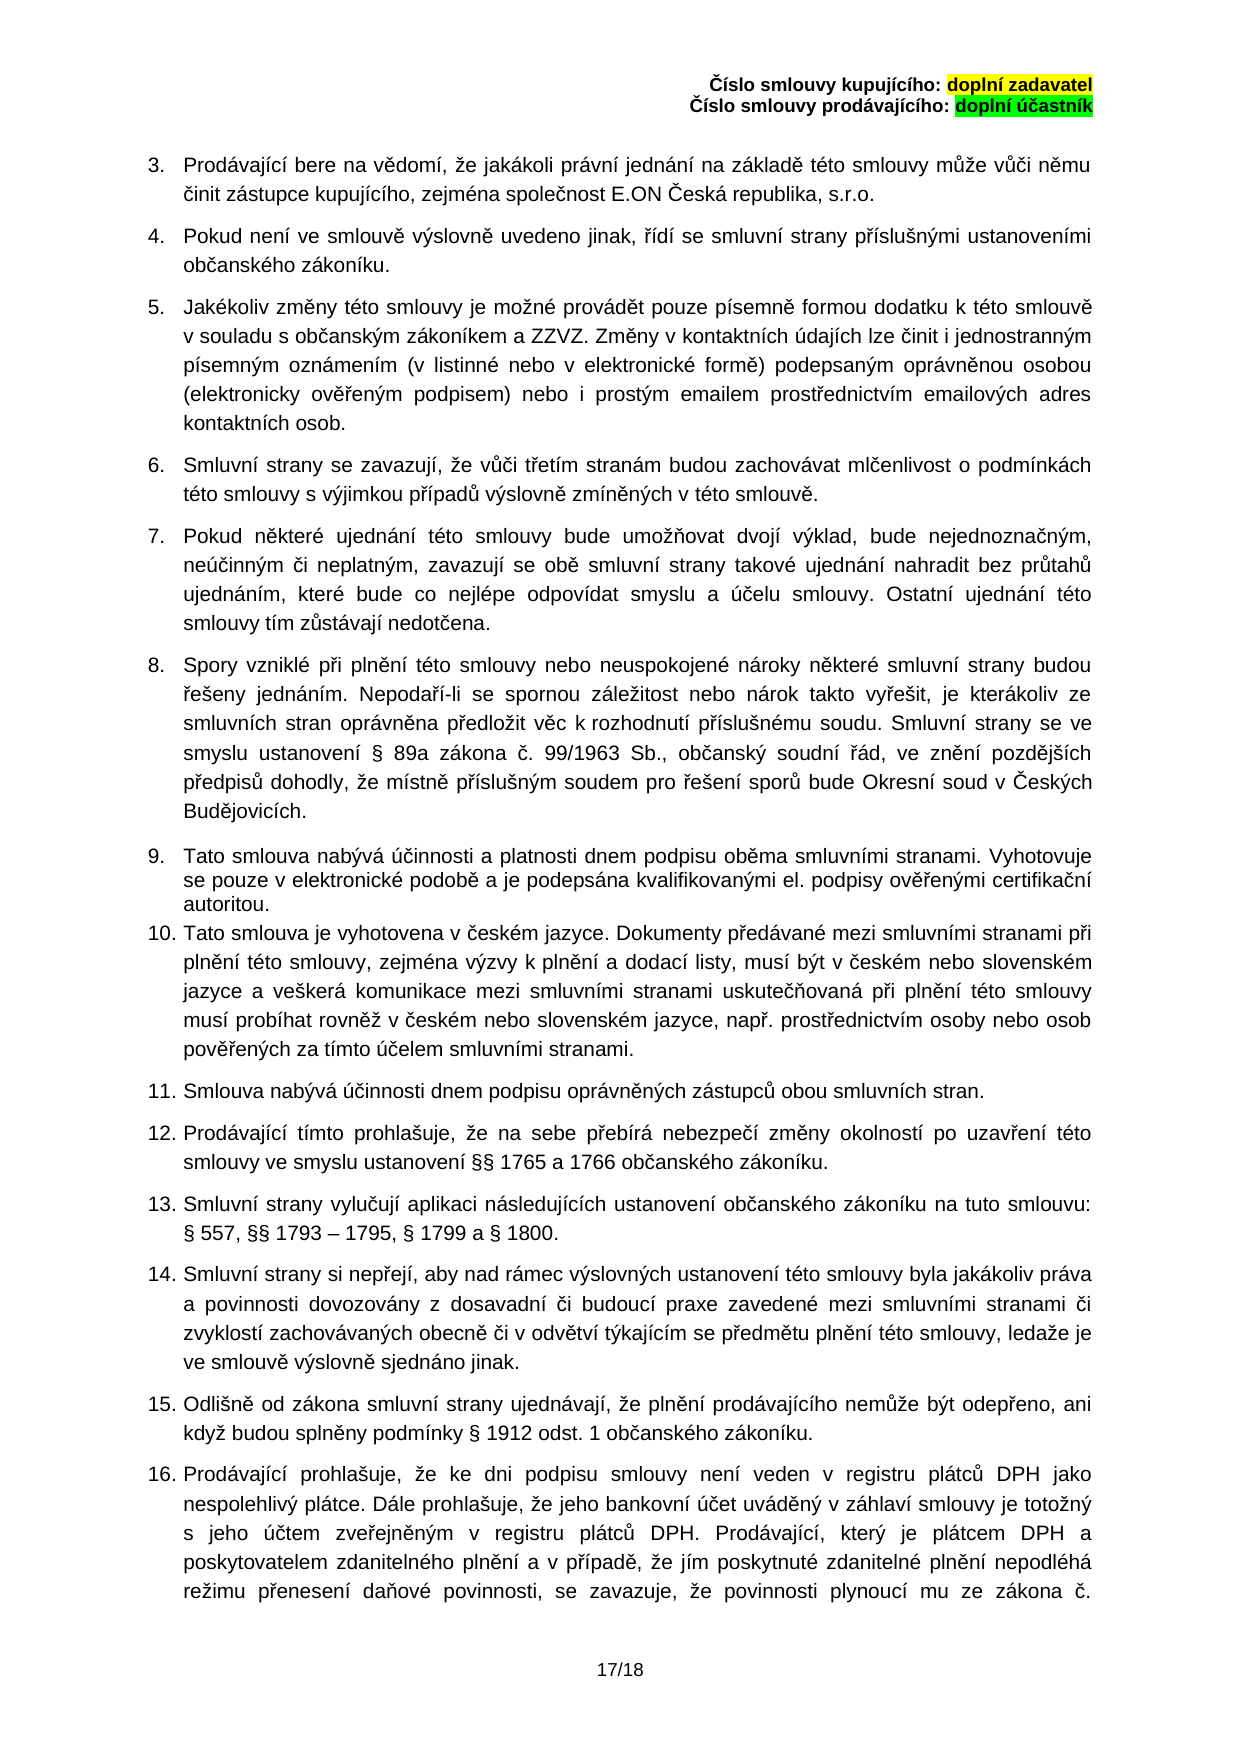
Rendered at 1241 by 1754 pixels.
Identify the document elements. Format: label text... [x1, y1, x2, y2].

list Pokud některé ujednání této smlouvy bude umožňovat dvojí výklad, bude nejednoznačným, neúčinným či neplatným, zavazují se obě smluvní strany takové ujednání nahradit bez průtahů ujednáním, které bude co nejlépe odpovídat smyslu a účelu smlouvy. Ostatní ujednání této smlouvy tím zůstávají nedotčena. [148, 518, 1093, 635]
list Pokud není ve smlouvě výslovně uvedeno jinak, řídí se smluvní strany příslušnými ustanoveními občanského zákoníku. [148, 218, 1093, 277]
list Smluvní strany vylučují aplikaci následujících ustanovení občanského zákoníku na tuto smlouvu: § 557, §§ 1793 – 1795, § 1799 a § 1800. [148, 1186, 1093, 1244]
subtitle Tato smlouva nabývá účinnosti a platnosti dnem podpisu oběma smluvními stranami. Vyhotovuje se pouze v elektronické podobě a je podepsána kvalifikovanými el. podpisy ověřenými certifikační autoritou. [148, 843, 1093, 915]
list Prodávající tímto prohlašuje, že na sebe přebírá nebezpečí změny okolností po uzavření této smlouvy ve smyslu ustanovení §§ 1765 a 1766 občanského zákoníku. [148, 1115, 1093, 1174]
list Tato smlouva je vyhotovena v českém jazyce. Dokumenty předávané mezi smluvními stranami při plnění této smlouvy, zejména výzvy k plnění a dodací listy, musí být v českém nebo slovenském jazyce a veškerá komunikace mezi smluvními stranami uskutečňovaná při plnění této smlouvy musí probíhat rovněž v českém nebo slovenském jazyce, např. prostřednictvím osoby nebo osob pověřených za tímto účelem smluvními stranami. [148, 915, 1093, 1061]
list Smluvní strany se zavazují, že vůči třetím stranám budou zachovávat mlčenlivost o podmínkách této smlouvy s výjimkou případů výslovně zmíněných v této smlouvě. [148, 448, 1093, 506]
list Smlouva nabývá účinnosti dnem podpisu oprávněných zástupců obou smluvních stran. [148, 1074, 1093, 1103]
list Smluvní strany si nepřejí, aby nad rámec výslovných ustanovení této smlouvy byla jakákoliv práva a povinnosti dovozovány z dosavadní či budoucí praxe zavedené mezi smluvními stranami či zvyklostí zachovávaných obecně či v odvětví týkajícím se předmětu plnění této smlouvy, ledaže je ve smlouvě výslovně sjednáno jinak. [148, 1257, 1093, 1374]
list Odlišně od zákona smluvní strany ujednávají, že plnění prodávajícího nemůže být odepřeno, ani když budou splněny podmínky § 1912 odst. 1 občanského zákoníku. [148, 1386, 1093, 1444]
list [148, 1457, 1093, 1603]
list Prodávající bere na vědomí, že jakákoli právní jednání na základě této smlouvy může vůči němu činit zástupce kupujícího, zejména společnost E.ON Česká republika, s.r.o. [148, 148, 1093, 206]
list Spory vzniklé při plnění této smlouvy nebo neuspokojené nároky některé smluvní strany budou řešeny jednáním. Nepodaří-li se spornou záležitost nebo nárok takto vyřešit, je kterákoliv ze smluvních stran oprávněna předložit věc k rozhodnutí příslušnému soudu. Smluvní strany se ve smyslu ustanovení § 89a zákona č. 99/1963 Sb., občanský soudní řád, ve znění pozdějších předpisů dohodly, že místně příslušným soudem pro řešení sporů bude Okresní soud v Českých Budějovicích. [148, 648, 1093, 823]
list Jakékoliv změny této smlouvy je možné provádět pouze písemně formou dodatku k této smlouvě v souladu s občanským zákoníkem a ZZVZ. Změny v kontaktních údajích lze činit i jednostranným písemným oznámením (v listinné nebo v elektronické formě) podepsaným oprávněnou osobou (elektronicky ověřeným podpisem) nebo i prostým emailem prostřednictvím emailových adres kontaktních osob. [148, 289, 1093, 435]
